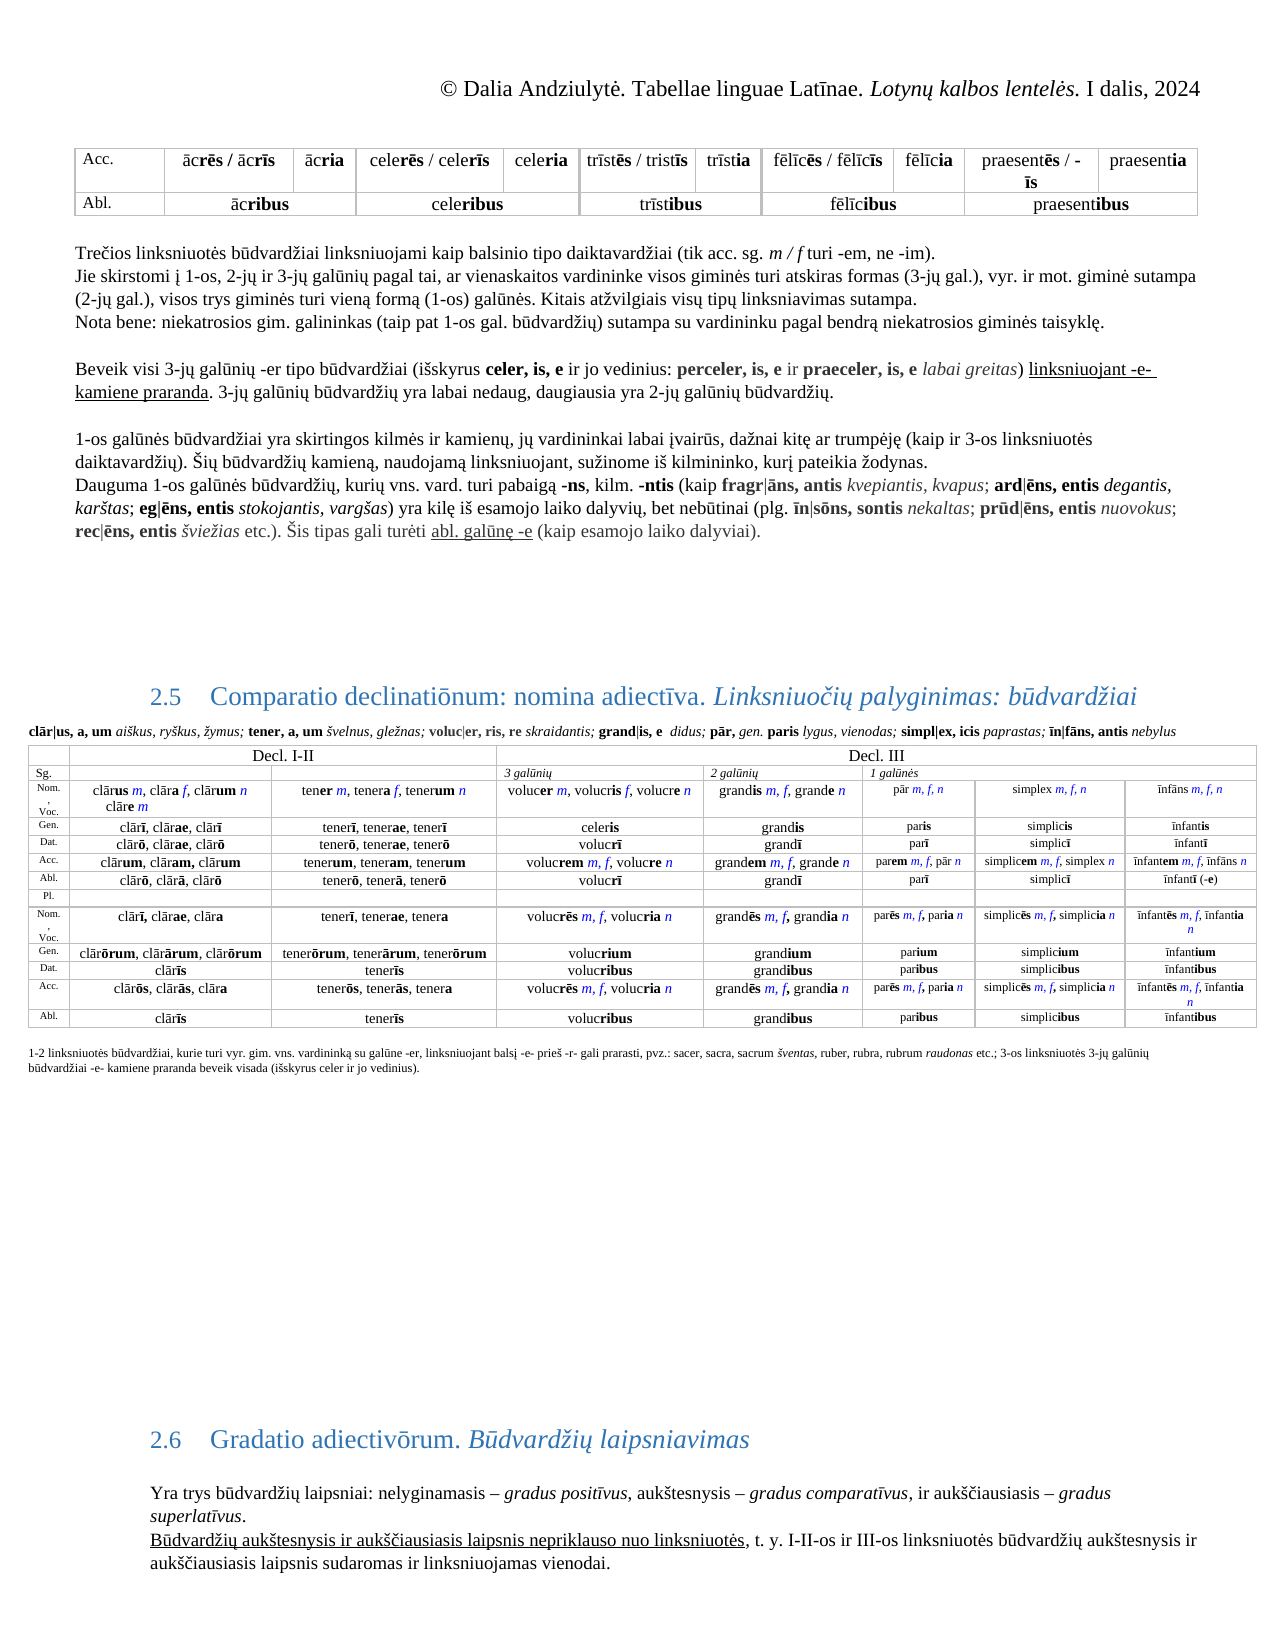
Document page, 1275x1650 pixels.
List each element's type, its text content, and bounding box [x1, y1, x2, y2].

table_cell simplicī [976, 872, 1124, 888]
table_cell grandī [704, 836, 862, 853]
table_cell praesentibus [965, 193, 1197, 215]
table_header Decl. III [497, 746, 1256, 765]
table_cell fēlīcia [894, 149, 964, 192]
table_cell tenerōrum, tenerārum, tenerōrum [272, 944, 496, 961]
table_cell parium [863, 944, 974, 961]
table_cell clārum, clāram, clārum [70, 854, 271, 871]
table_cell grandēs m, f, grandia n [704, 908, 862, 943]
table_cell clārīs [70, 1010, 271, 1027]
table_cell 3 galūnių [497, 766, 703, 780]
table_cell [272, 766, 496, 780]
table_header Decl. I-II [70, 746, 496, 765]
table_cell īnfantis [1126, 818, 1256, 835]
table_cell Pl. [29, 890, 69, 906]
table_header [29, 746, 69, 765]
table_cell clārī, clārae, clārī [70, 818, 271, 835]
table_cell Nom., Voc. [29, 781, 69, 817]
table_cell tenerum, teneram, tenerum [272, 854, 496, 871]
table_cell [704, 890, 862, 906]
table_cell tenerīs [272, 962, 496, 979]
subtitle Comparatio declinatiōnum: nomina adiectīva. Linksniuočių palyginimas: būdvardžiai [150, 680, 1200, 711]
table_cell [497, 890, 703, 906]
table_cell tenerīs [272, 1010, 496, 1027]
text Trečios linksniuotės būdvardžiai linksniuojami kaip balsinio tipo daiktavardžiai (tik acc. sg. m / f turi -em, ne -im). Jie skirstomi į 1-os, 2-jų ir 3-jų galūnių pagal tai, ar vienaskaitos vardininke visos giminės turi atskiras formas (3-jų gal.), vyr. ir mot. giminė sutampa (2-jų gal.), visos trys giminės turi vieną formą (1-os) galūnės. Kitais atžvilgiais visų tipų linksniavimas sutampa. Nota bene: niekatrosios gim. galininkas (taip pat 1-os gal. būdvardžių) sutampa su vardininku pagal bendrą niekatrosios giminės taisyklę. Beveik visi 3-jų galūnių -er tipo būdvardžiai (išskyrus celer, is, e ir jo vedinius: perceler, is, e ir praeceler, is, e labai greitas) linksniuojant -e- kamiene praranda. 3-jų galūnių būdvardžių yra labai nedaug, daugiausia yra 2-jų galūnių būdvardžių. 1-os galūnės būdvardžiai yra skirtingos kilmės ir kamienų, jų vardininkai labai įvairūs, dažnai kitę ar trumpėję (kaip ir 3-os linksniuotės daiktavardžių). Šių būdvardžių kamieną, naudojamą linksniuojant, sužinome iš kilmininko, kurį pateikia žodynas. Dauguma 1-os galūnės būdvardžių, kurių vns. vard. turi pabaigą -ns, kilm. -ntis (kaip fragr|āns, antis kvepiantis, kvapus; ard|ēns, entis degantis, karštas; eg|ēns, entis stokojantis, vargšas) yra kilę iš esamojo laiko dalyvių, bet nebūtinai (plg. īn|sōns, sontis nekaltas; prūd|ēns, entis nuovokus; rec|ēns, entis šviežias etc.). Šis tipas gali turėti abl. galūnę -e (kaip esamojo laiko dalyviai). [75, 216, 1200, 542]
table_cell [272, 890, 496, 906]
table_cell volucrēs m, f, volucria n [497, 980, 703, 1009]
table_cell simplicium [976, 944, 1124, 961]
table_cell simplicem m, f, simplex n [976, 854, 1124, 871]
table_cell clārōrum, clārārum, clārōrum [70, 944, 271, 961]
table_cell celeris [497, 818, 703, 835]
table_cell celerēs / celerīs [357, 149, 503, 192]
table_cell simplicī [976, 836, 1124, 853]
subtitle Gradatio adiectivōrum. Būdvardžių laipsniavimas [150, 1423, 1200, 1454]
table_cell Abl. [76, 193, 164, 215]
table_cell trīstibus [581, 193, 760, 215]
table_cell pār m, f, n [863, 781, 974, 817]
table_cell [1126, 890, 1256, 906]
table_cell clārōs, clārās, clāra [70, 980, 271, 1009]
table_cell grandis m, f, grande n [704, 781, 862, 817]
table_cell volucrī [497, 836, 703, 853]
table_cell simplex m, f, n [976, 781, 1124, 817]
table_cell volucribus [497, 1010, 703, 1027]
table_cell [70, 890, 271, 906]
table_cell paribus [863, 962, 974, 979]
table_cell īnfantibus [1126, 962, 1256, 979]
table_cell tenerō, tenerā, tenerō [272, 872, 496, 888]
table_cell īnfantī (-e) [1126, 872, 1256, 888]
table_cell grandium [704, 944, 862, 961]
table_cell tenerō, tenerae, tenerō [272, 836, 496, 853]
table_cell Abl. [29, 872, 69, 888]
table_cell grandēs m, f, grandia n [704, 980, 862, 1009]
table_cell [70, 766, 271, 780]
text clār|us, a, um aiškus, ryškus, žymus; tener, a, um švelnus, gležnas; voluc|er, ris, re skraidantis; grand|is, e didus; pār, gen. paris lygus, vienodas; simpl|ex, icis paprastas; īn|fāns, antis nebylus [28, 723, 1200, 740]
table_cell parēs m, f, paria n [863, 980, 974, 1009]
table_cell Gen. [29, 944, 69, 961]
table_cell parēs m, f, paria n [863, 908, 974, 943]
table_cell celeria [504, 149, 578, 192]
table_cell tenerī, tenerae, tenera [272, 908, 496, 943]
table_cell grandibus [704, 962, 862, 979]
table_cell Gen. [29, 818, 69, 835]
table_cell fēlīcēs / fēlīcīs [763, 149, 893, 192]
table_cell trīstia [696, 149, 760, 192]
table_cell Acc. [29, 980, 69, 1009]
table_cell Dat. [29, 836, 69, 853]
table_cell tenerōs, tenerās, tenera [272, 980, 496, 1009]
table_cell parī [863, 872, 974, 888]
table_cell clārīs [70, 962, 271, 979]
table_cell parem m, f, pār n [863, 854, 974, 871]
table_cell 2 galūnių [704, 766, 862, 780]
table_cell simplicibus [976, 1010, 1124, 1027]
table_cell praesentēs / -īs [965, 149, 1098, 192]
table_cell ācribus [165, 193, 355, 215]
table_cell clārus m, clāra f, clārum n clāre m [70, 781, 271, 817]
table_cell clārō, clārā, clārō [70, 872, 271, 888]
table_cell paris [863, 818, 974, 835]
table_cell ācria [294, 149, 355, 192]
table_cell simplicibus [976, 962, 1124, 979]
table_cell grandibus [704, 1010, 862, 1027]
table_cell Dat. [29, 962, 69, 979]
table_cell Acc. [29, 854, 69, 871]
table_cell 1 galūnės [863, 766, 1256, 780]
table_cell īnfantibus [1126, 1010, 1256, 1027]
table_cell simplicēs m, f, simplicia n [976, 908, 1124, 943]
table_cell Abl. [29, 1010, 69, 1027]
table_cell īnfāns m, f, n [1126, 781, 1256, 817]
table_cell Nom., Voc. [29, 908, 69, 943]
table_cell volucrēs m, f, volucria n [497, 908, 703, 943]
table_cell [863, 890, 974, 906]
table_cell simplicēs m, f, simplicia n [976, 980, 1124, 1009]
table_cell volucrium [497, 944, 703, 961]
table_cell grandem m, f, grande n [704, 854, 862, 871]
table_cell grandī [704, 872, 862, 888]
table_cell īnfantēs m, f, īnfantia n [1126, 908, 1256, 943]
table_cell ācrēs / ācrīs [165, 149, 293, 192]
table_cell celeribus [357, 193, 578, 215]
table_cell volucribus [497, 962, 703, 979]
table_cell īnfantī [1126, 836, 1256, 853]
table_cell praesentia [1099, 149, 1197, 192]
table_cell paribus [863, 1010, 974, 1027]
table_cell īnfantēs m, f, īnfantia n [1126, 980, 1256, 1009]
table_cell īnfantium [1126, 944, 1256, 961]
table_cell Acc. [76, 149, 164, 192]
text Yra trys būdvardžių laipsniai: nelyginamasis – gradus positīvus, aukštesnysis – gradus comparatīvus, ir aukščiausiasis – gradus superlatīvus. Būdvardžių aukštesnysis ir aukščiausiasis laipsnis nepriklauso nuo linksniuotės, t. y. I-II-os ir III-os linksniuotės būdvardžių aukštesnysis ir aukščiausiasis laipsnis sudaromas ir linksniuojamas vienodai. [150, 1456, 1200, 1573]
table_cell trīstēs / tristīs [581, 149, 695, 192]
table_cell fēlīcibus [763, 193, 964, 215]
table_cell īnfantem m, f, īnfāns n [1126, 854, 1256, 871]
table_cell clārī, clārae, clāra [70, 908, 271, 943]
table_cell tener m, tenera f, tenerum n [272, 781, 496, 817]
table_cell parī [863, 836, 974, 853]
table_cell volucer m, volucris f, volucre n [497, 781, 703, 817]
table_cell clārō, clārae, clārō [70, 836, 271, 853]
table_cell simplicis [976, 818, 1124, 835]
table_cell Sg. [29, 766, 69, 780]
table_cell [976, 890, 1124, 906]
text 1-2 linksniuotės būdvardžiai, kurie turi vyr. gim. vns. vardininką su galūne -er, linksniuojant balsį -e- prieš -r- gali prarasti, pvz.: sacer, sacra, sacrum šventas, ruber, rubra, rubrum raudonas etc.; 3-os linksniuotės 3-jų galūnių būdvardžiai -e- kamiene praranda beveik visada (išskyrus celer ir jo vedinius). [28, 1028, 1200, 1106]
table_cell volucrī [497, 872, 703, 888]
table_cell tenerī, tenerae, tenerī [272, 818, 496, 835]
table_cell volucrem m, f, volucre n [497, 854, 703, 871]
table_cell grandis [704, 818, 862, 835]
